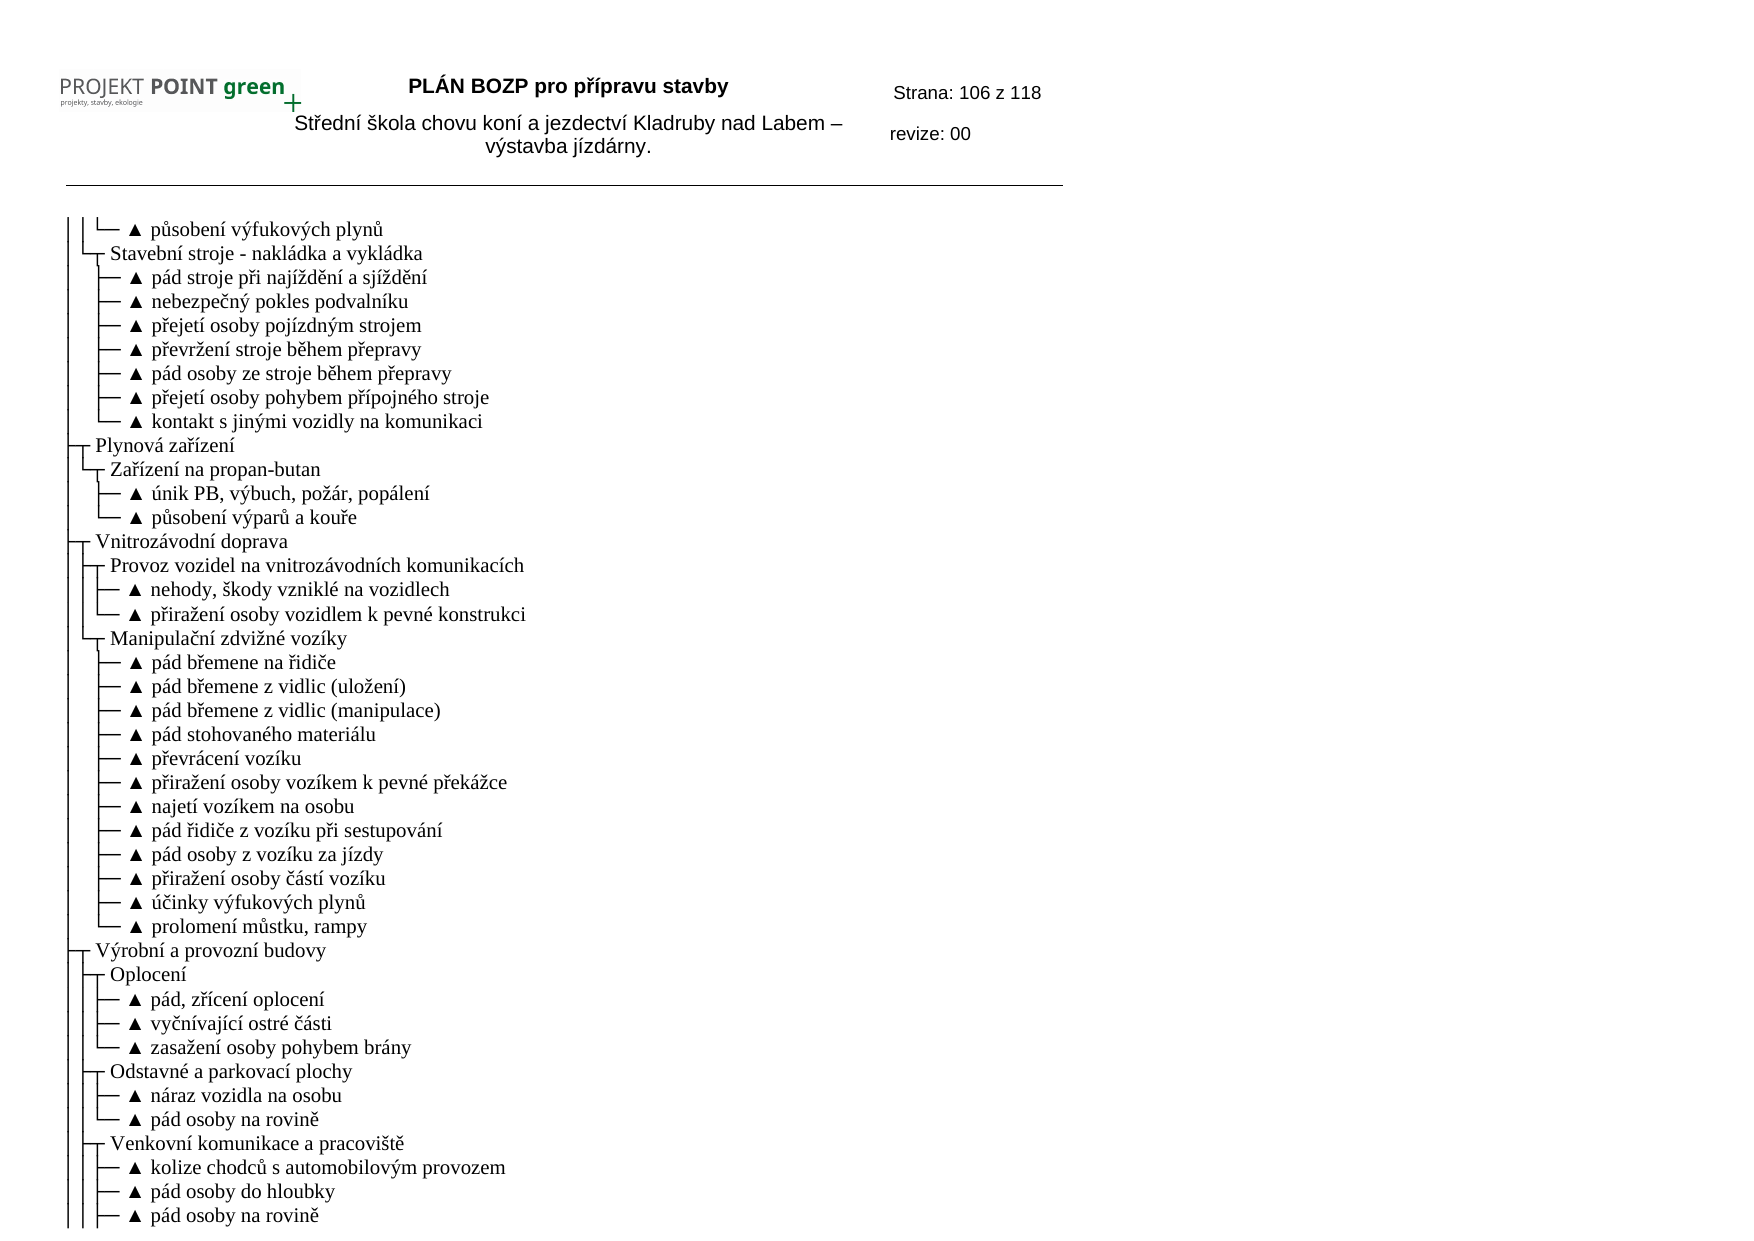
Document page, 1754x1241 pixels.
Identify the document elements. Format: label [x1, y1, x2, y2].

picture [59, 69, 302, 112]
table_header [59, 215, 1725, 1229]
